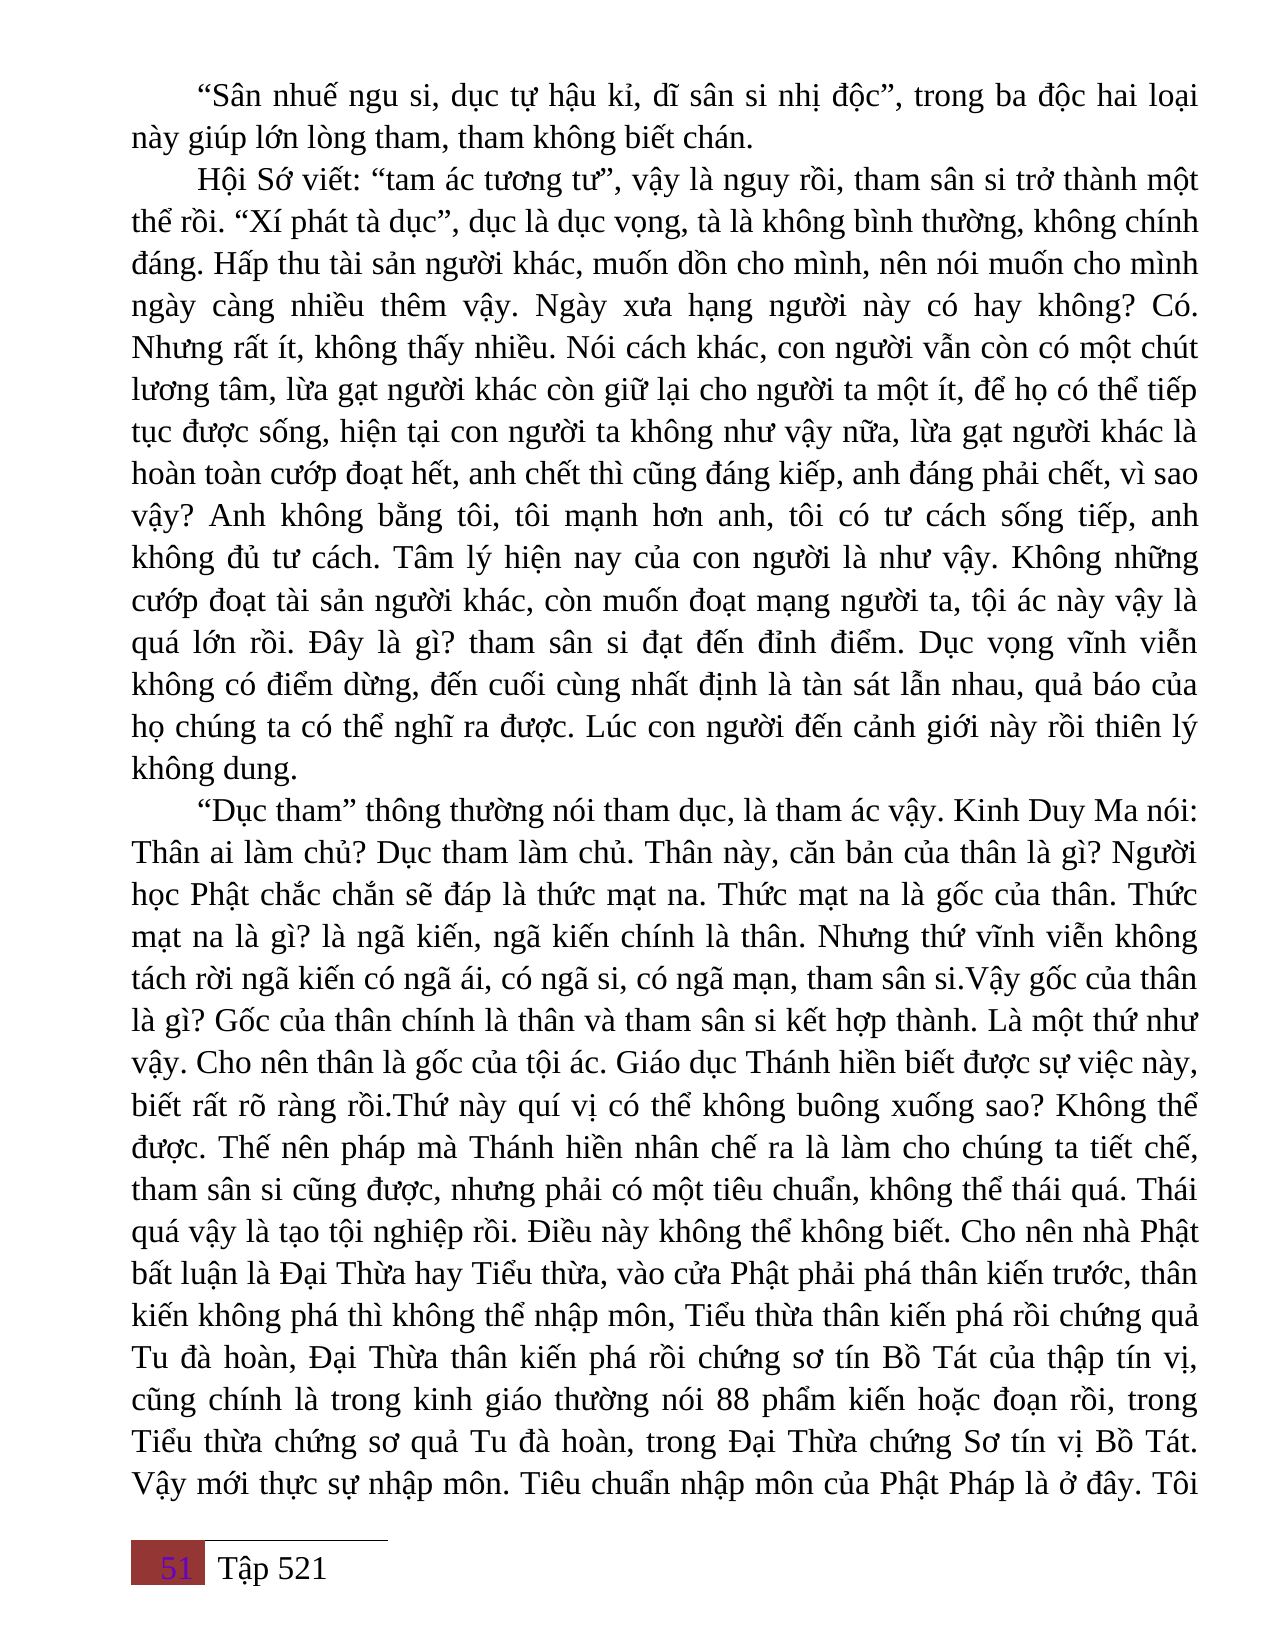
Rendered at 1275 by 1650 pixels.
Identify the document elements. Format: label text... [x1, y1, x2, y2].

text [131, 790, 1200, 1502]
text “Sân nhuế ngu si, dục tự hậu kỉ, dĩ sân si nhị độc”, trong ba độc hai loại này giúp lớn lòng tham, tham không biết chán. [131, 75, 1200, 155]
text Hội Sớ viết: “tam ác tương tư”, vậy là nguy rồi, tham sân si trở thành một thể rồi. “Xí phát tà dục”, dục là dục vọng, tà là không bình thường, không chính đáng. Hấp thu tài sản người khác, muốn dồn cho mình, nên nói muốn cho mình ngày càng nhiều thêm vậy. Ngày xưa hạng người này có hay không? Có. Nhưng rất ít, không thấy nhiều. Nói cách khác, con người vẫn còn có một chút lương tâm, lừa gạt người khác còn giữ lại cho người ta một ít, để họ có thể tiếp tục được sống, hiện tại con người ta không như vậy nữa, lừa gạt người khác là hoàn toàn cướp đoạt hết, anh chết thì cũng đáng kiếp, anh đáng phải chết, vì sao vậy? Anh không bằng tôi, tôi mạnh hơn anh, tôi có tư cách sống tiếp, anh không đủ tư cách. Tâm lý hiện nay của con người là như vậy. Không những cướp đoạt tài sản người khác, còn muốn đoạt mạng người ta, tội ác này vậy là quá lớn rồi. Đây là gì? tham sân si đạt đến đỉnh điểm. Dục vọng vĩnh viễn không có điểm dừng, đến cuối cùng nhất định là tàn sát lẫn nhau, quả báo của họ chúng ta có thể nghĩ ra được. Lúc con người đến cảnh giới này rồi thiên lý không dung. [131, 159, 1200, 786]
